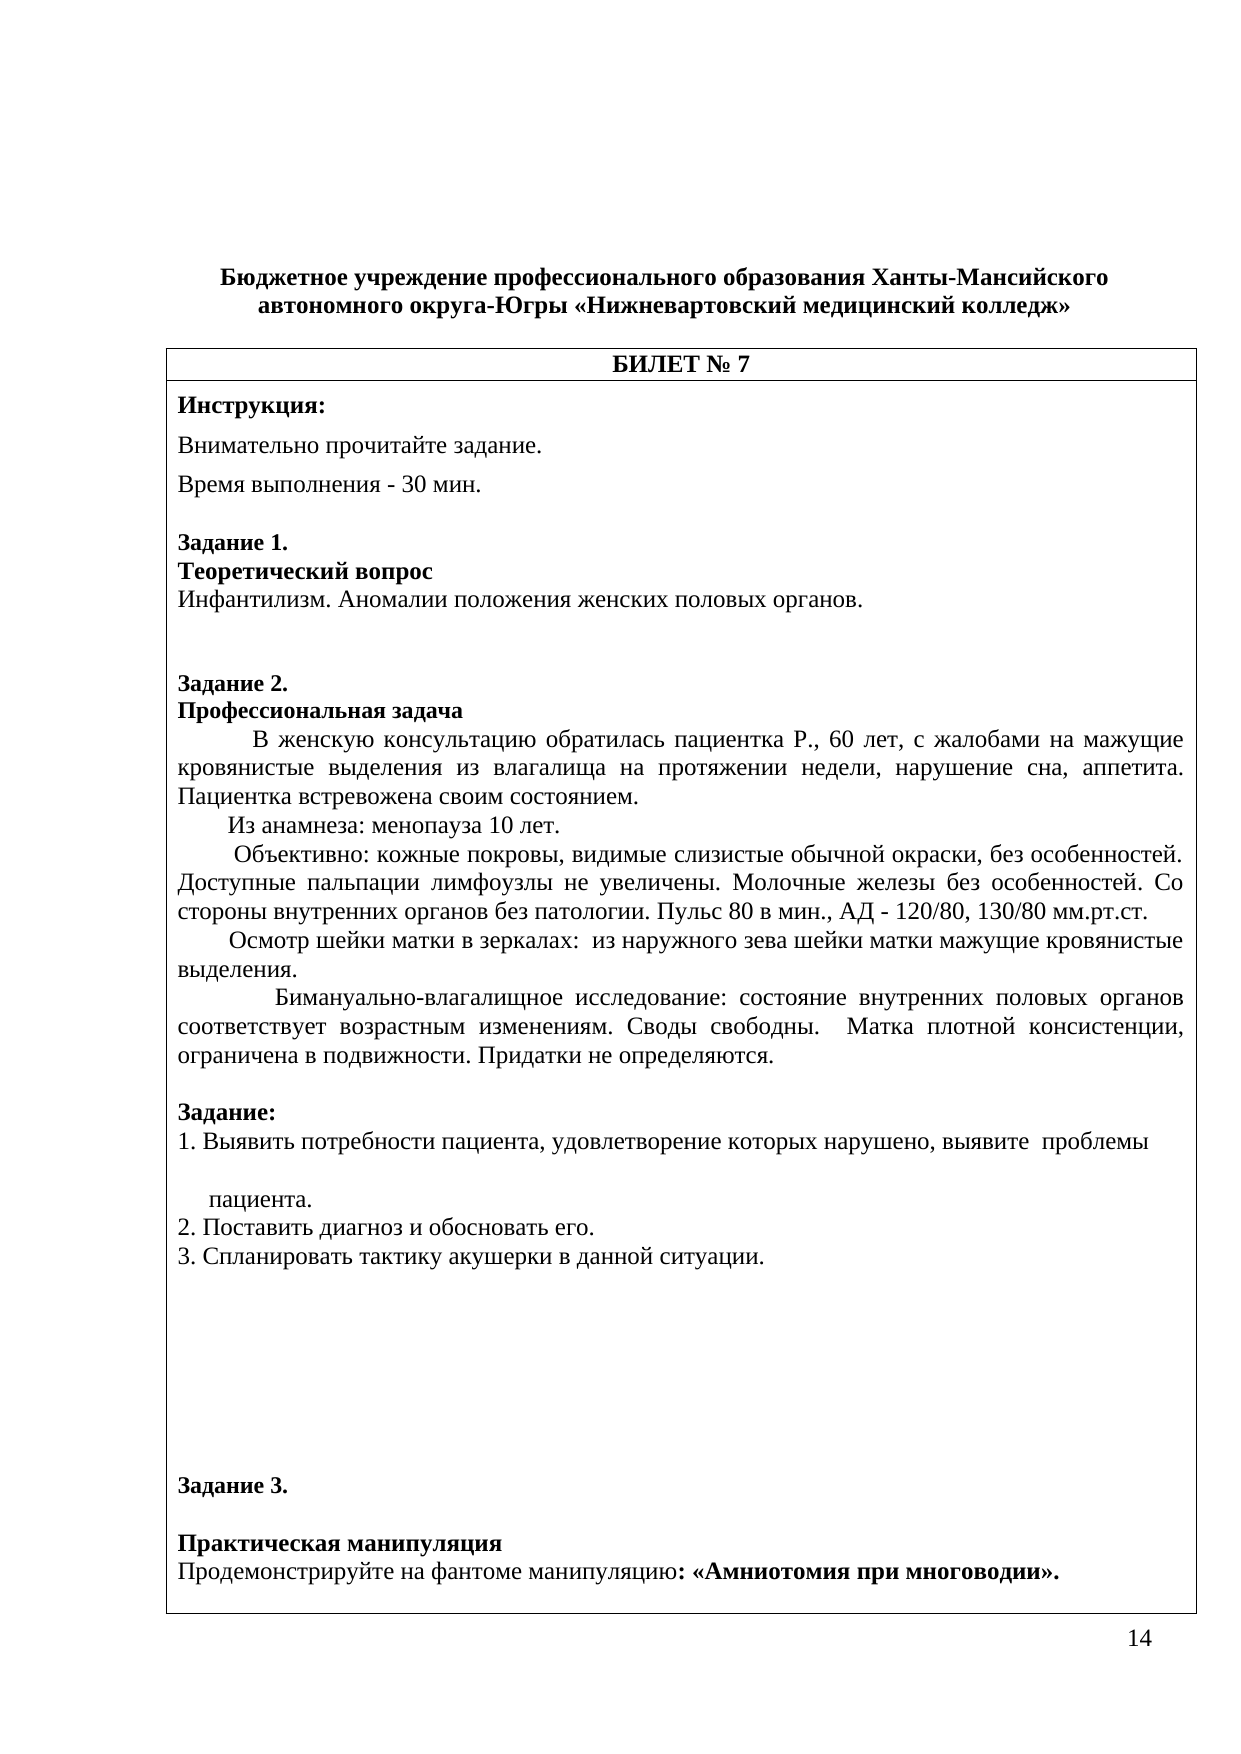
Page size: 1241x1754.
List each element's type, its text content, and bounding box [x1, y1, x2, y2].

text Бюджетное учреждение профессионального образования Ханты-Мансийского автономного округа-Югры «Нижневартовский медицинский колледж» [177, 262, 1152, 319]
table_header БИЛЕТ № 7 [167, 349, 1196, 379]
table_cell Инструкция: Внимательно прочитайте задание. Время выполнения - 30 мин. Задание 1. Теоретический вопрос Инфантилизм. Аномалии положения женских половых органов. Задание 2. Профессиональная задача В женскую консультацию обратилась пациентка Р., 60 лет, с жалобами на мажущие кровянистые выделения из влагалища на протяжении недели, нарушение сна, аппетита. Пациентка встревожена своим состоянием. Из анамнеза: менопауза 10 лет. Объективно: кожные покровы, видимые слизистые обычной окраски, без особенностей. Доступные пальпации лимфоузлы не увеличены. Молочные железы без особенностей. Со стороны внутренних органов без патологии. Пульс 80 в мин., АД - 120/80, 130/80 мм.рт.ст. Осмотр шейки матки в зеркалах: из наружного зева шейки матки мажущие кровянистые выделения. Бимануально-влагалищное исследование: состояние внутренних половых органов соответствует возрастным изменениям. Своды свободны. Матка плотной консистенции, ограничена в подвижности. Придатки не определяются. Задание: 1. Выявить потребности пациента, удовлетворение которых нарушено, выявите проблемы пациента. 2. Поставить диагноз и обосновать его. 3. Спланировать тактику акушерки в данной ситуации. Задание 3. Практическая манипуляция Продемонстрируйте на фантоме манипуляцию: «Амниотомия при многоводии». [167, 381, 1196, 1613]
